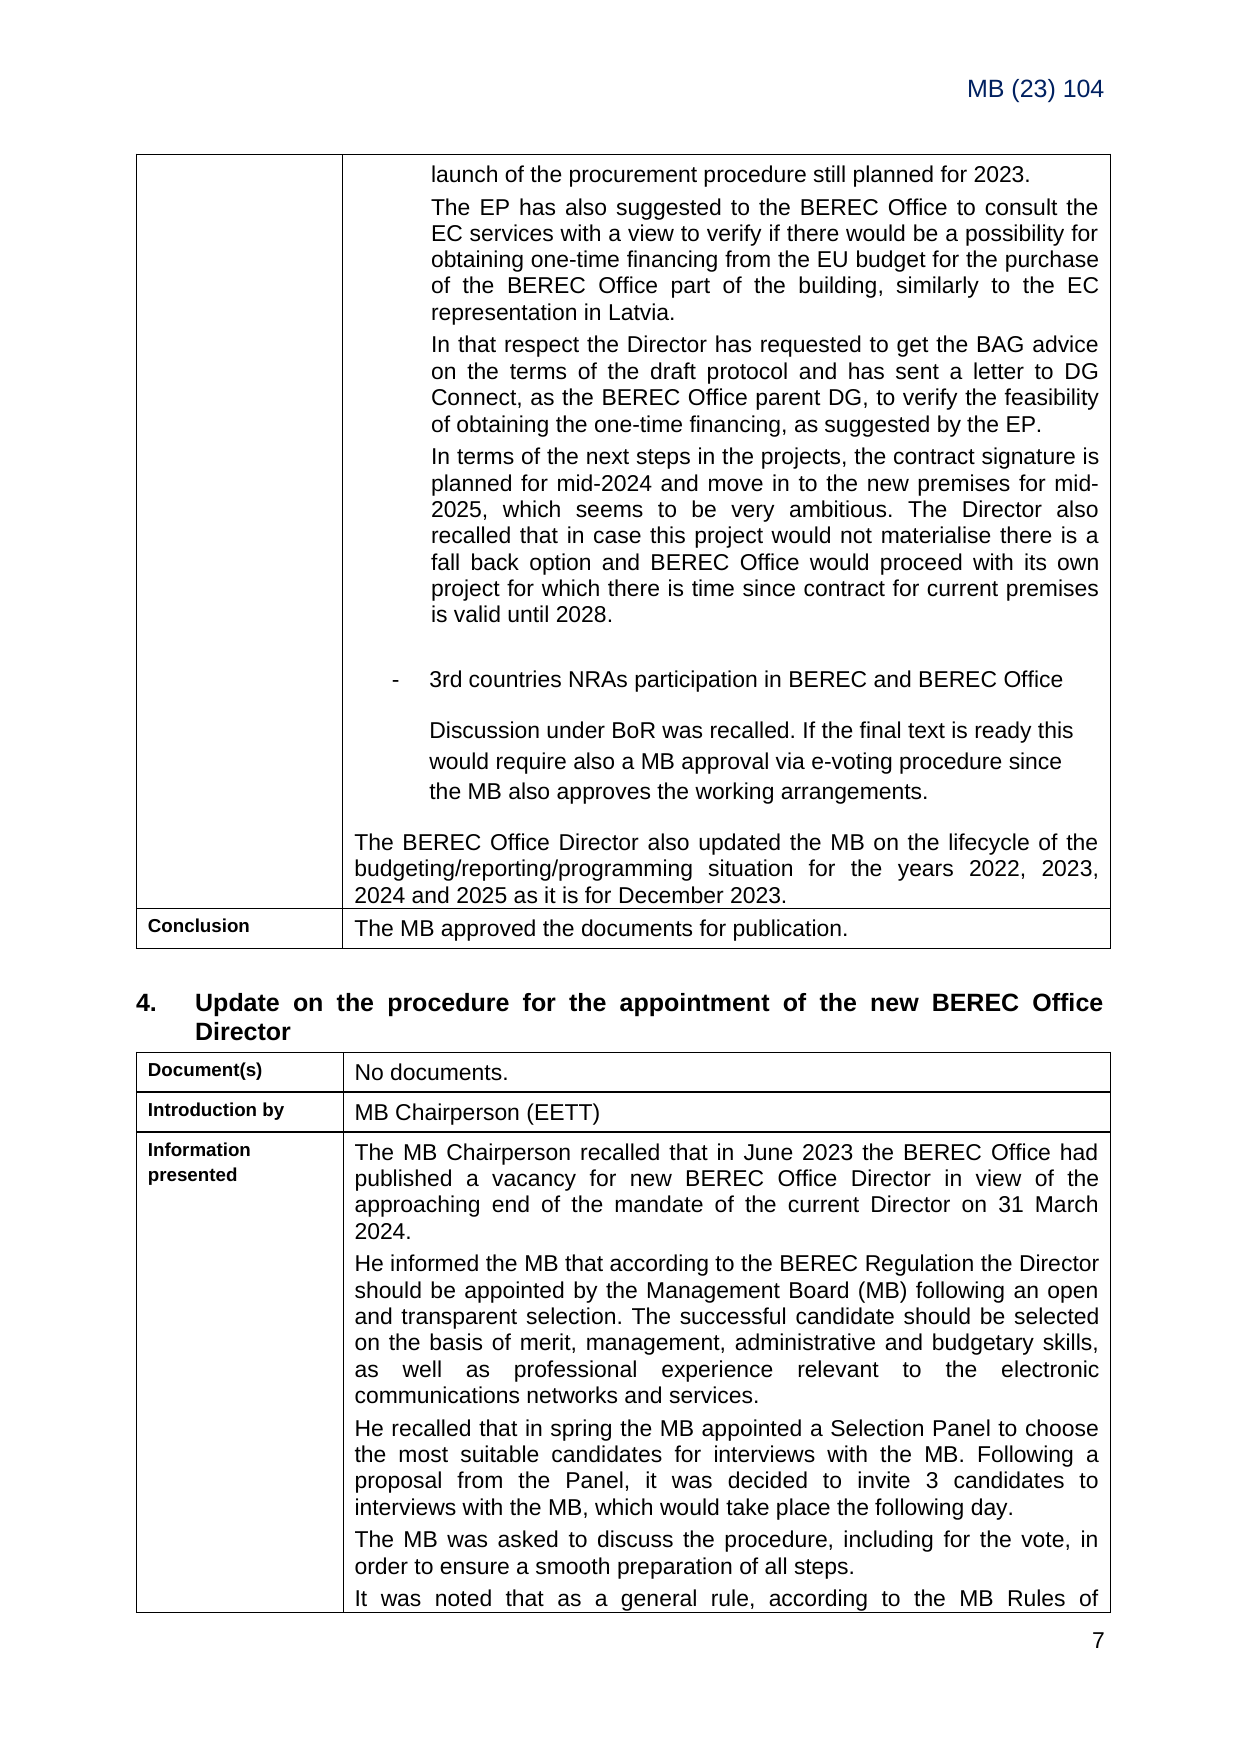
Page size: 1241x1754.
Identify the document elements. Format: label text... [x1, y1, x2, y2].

table_header No documents. [344, 1053, 1110, 1091]
table_cell MB Chairperson (EETT) [344, 1093, 1110, 1131]
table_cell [343, 155, 1110, 908]
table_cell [344, 1133, 1110, 1612]
table_cell Conclusion [137, 909, 342, 948]
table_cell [137, 1133, 343, 1612]
table_cell Introduction by [137, 1093, 343, 1131]
table_header Document(s) [137, 1053, 343, 1091]
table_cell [137, 155, 342, 908]
subtitle Update on the procedure for the appointment of the new BEREC Office Director [136, 988, 1104, 1045]
table_cell The MB approved the documents for publication. [343, 909, 1110, 948]
